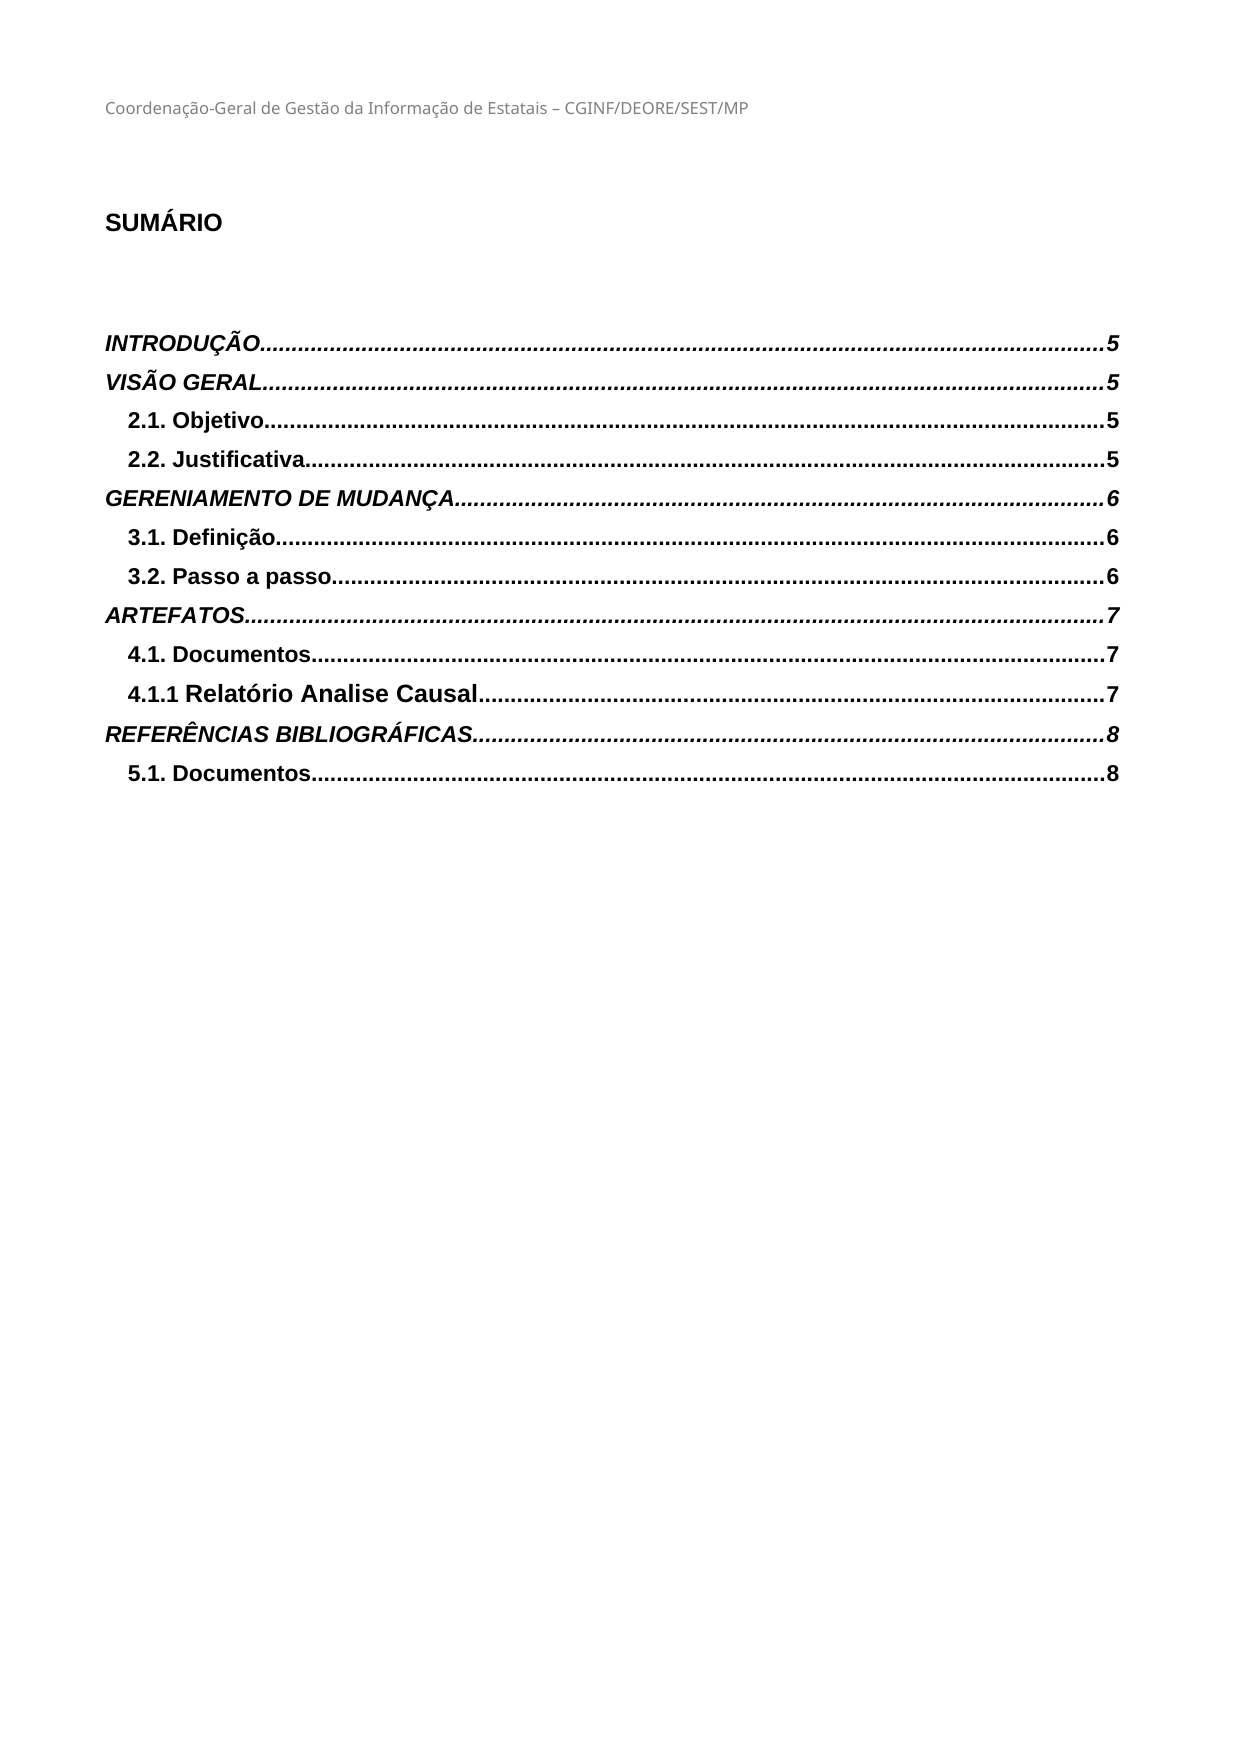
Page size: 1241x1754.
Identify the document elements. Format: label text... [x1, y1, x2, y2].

text SUMÁRIO [105, 208, 1120, 237]
